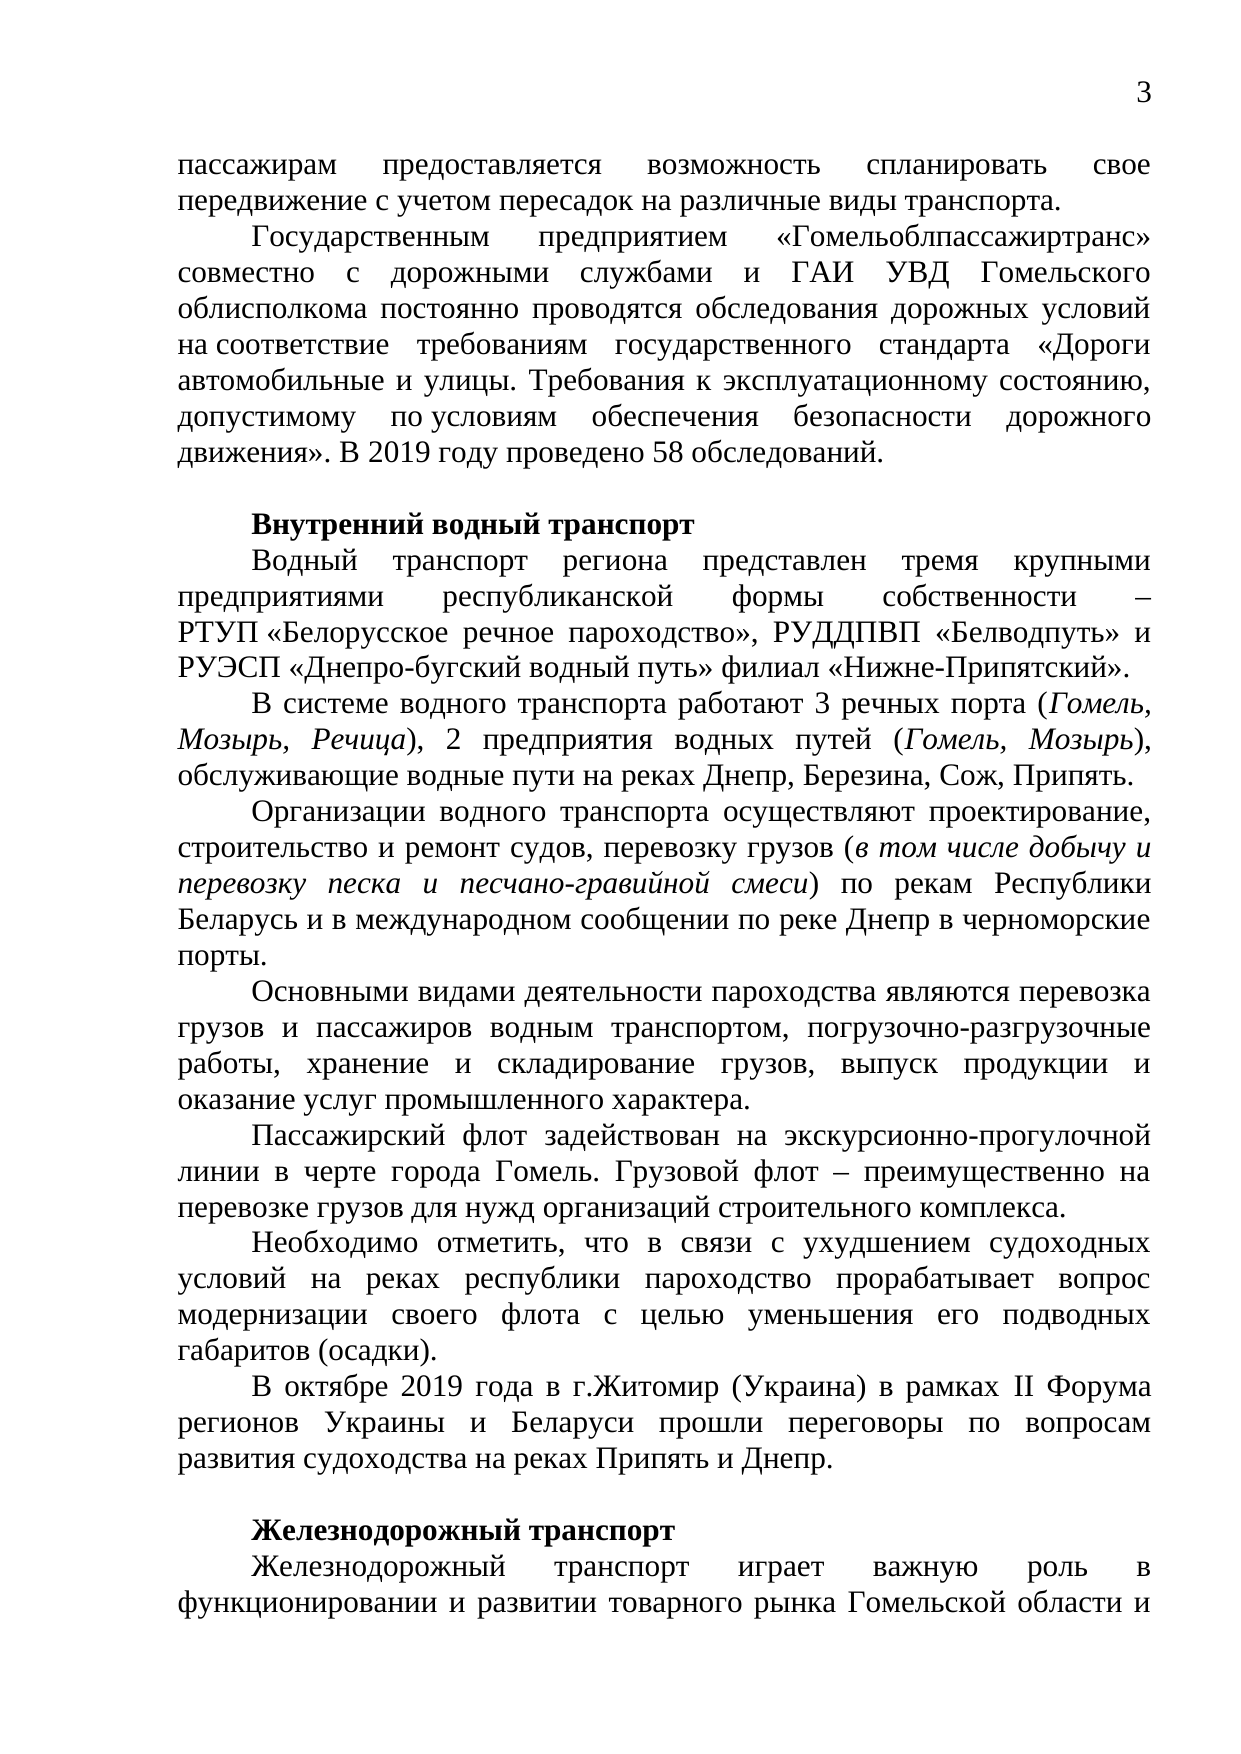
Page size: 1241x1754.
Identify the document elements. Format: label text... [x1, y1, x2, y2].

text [177, 146, 1152, 217]
text В системе водного транспорта работают 3 речных порта (Гомель, Мозырь, Речица), 2 предприятия водных путей (Гомель, Мозырь), обслуживающие водные пути на реках Днепр, Березина, Сож, Припять. [177, 685, 1152, 792]
text Государственным предприятием «Гомельоблпассажиртранс» совместно с дорожными службами и ГАИ УВД Гомельского облисполкома постоянно проводятся обследования дорожных условий на соответствие требованиям государственного стандарта «Дороги автомобильные и улицы. Требования к эксплуатационному состоянию, допустимому по условиям обеспечения безопасности дорожного движения». В 2019 году проведено 58 обследований. [177, 217, 1152, 469]
text В октябре 2019 года в г.Житомир (Украина) в рамках II Форума регионов Украины и Беларуси прошли переговоры по вопросам развития судоходства на реках Припять и Днепр. [177, 1367, 1152, 1475]
text Водный транспорт региона представлен тремя крупными предприятиями республиканской формы собственности – РТУП «Белорусское речное пароходство», РУДДПВП «Белводпуть» и РУЭСП «Днепро-бугский водный путь» филиал «Нижне-Припятский». [177, 541, 1152, 685]
text Организации водного транспорта осуществляют проектирование, строительство и ремонт судов, перевозку грузов (в том числе добычу и перевозку песка и песчано-гравийной смеси) по рекам Республики Беларусь и в международном сообщении по реке Днепр в черноморские порты. [177, 792, 1152, 972]
text Необходимо отметить, что в связи с ухудшением судоходных условий на реках республики пароходство прорабатывает вопрос модернизации своего флота с целью уменьшения его подводных габаритов (осадки). [177, 1224, 1152, 1367]
text Внутренний водный транспорт [177, 505, 1152, 541]
text Пассажирский флот задействован на экскурсионно-прогулочной линии в черте города Гомель. Грузовой флот – преимущественно на перевозке грузов для нужд организаций строительного комплекса. [177, 1116, 1152, 1224]
text Железнодорожный транспорт [177, 1511, 1152, 1547]
text Основными видами деятельности пароходства являются перевозка грузов и пассажиров водным транспортом, погрузочно-разгрузочные работы, хранение и складирование грузов, выпуск продукции и оказание услуг промышленного характера. [177, 972, 1152, 1116]
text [177, 1547, 1152, 1619]
